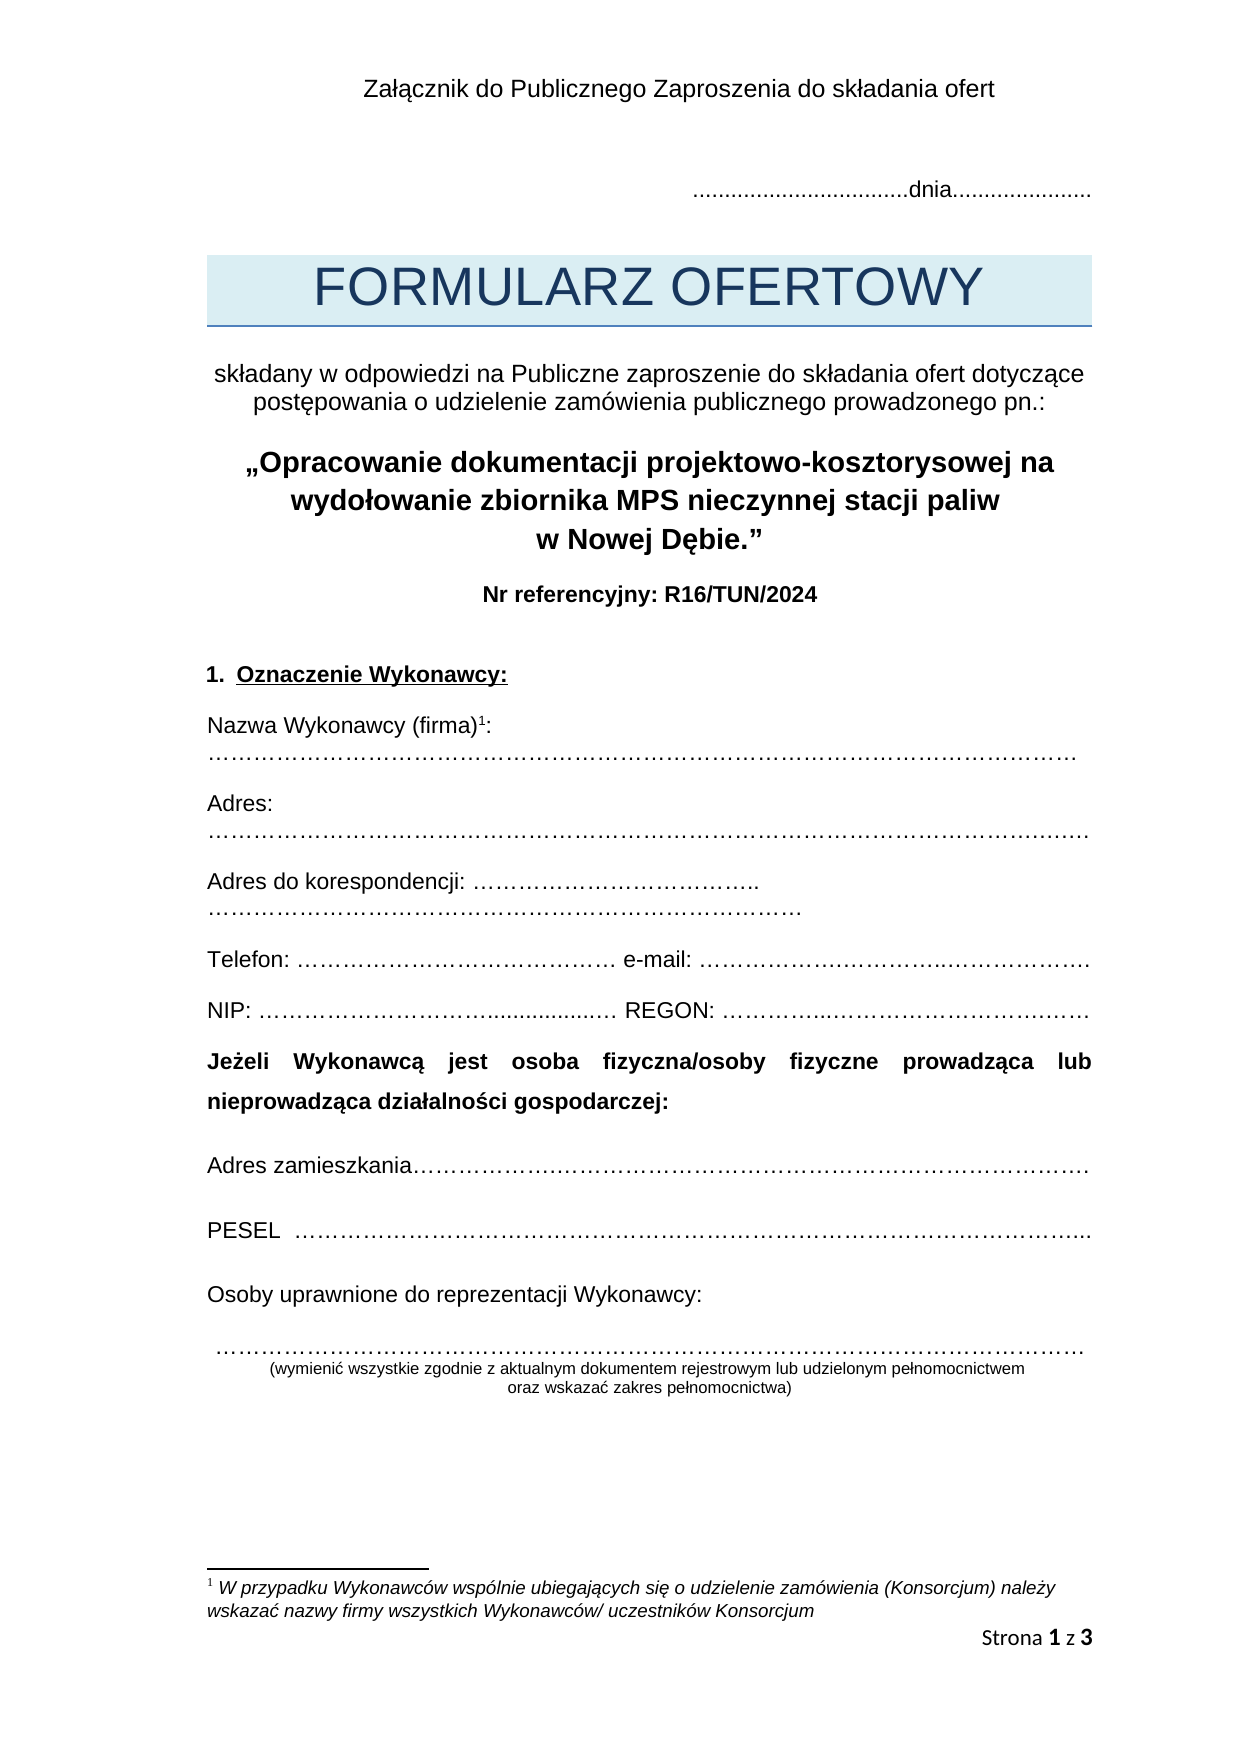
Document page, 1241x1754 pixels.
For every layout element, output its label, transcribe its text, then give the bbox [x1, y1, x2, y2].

text Jeżeli Wykonawcą jest osoba fizyczna/osoby fizyczne prowadząca lub nieprowadząca działalności gospodarczej: [207, 1048, 1092, 1114]
text Nazwa Wykonawcy (firma): …………………………………………………………………………………………………… [207, 712, 1092, 765]
text „Opracowanie dokumentacji projektowo-kosztorysowej na wydołowanie zbiornika MPS nieczynnej stacji paliw w Nowej Dębie.” [207, 445, 1092, 556]
text składany w odpowiedzi na Publiczne zaproszenie do składania ofert dotyczące postępowania o udzielenie zamówienia publicznego prowadzonego pn.: [207, 359, 1092, 416]
text …………………………………………………………………………………………………… (wymienić wszystkie zgodnie z aktualnym dokumentem rejestrowym lub udzielonym pełnomocnictwem oraz wskazać zakres pełnomocnictwa) [207, 1333, 1092, 1397]
text Adres do korespondencji: ………………………………..…………………………………………………………………… [207, 868, 1092, 921]
text PESEL …………………………………………………………………………………………... [207, 1217, 1092, 1243]
list Oznaczenie Wykonawcy: [206, 661, 1092, 687]
text Adres: ……………………………………………………………………………………………….….… [207, 790, 1092, 843]
text Osoby uprawnione do reprezentacji Wykonawcy: [207, 1281, 1092, 1308]
text Adres zamieszkania……………….……………………………………………………………. [207, 1152, 1092, 1179]
text NIP: ………………………….................… REGON: …………...……………………….…… [207, 997, 1092, 1023]
text ..................................dnia...................... [281, 176, 1092, 202]
title FORMULARZ OFERTOWY [207, 255, 1092, 325]
text Nr referencyjny: R16/TUN/2024 [207, 581, 1092, 608]
text Telefon: …………………………………… e-mail: ……………….…………..………………. [207, 946, 1092, 972]
